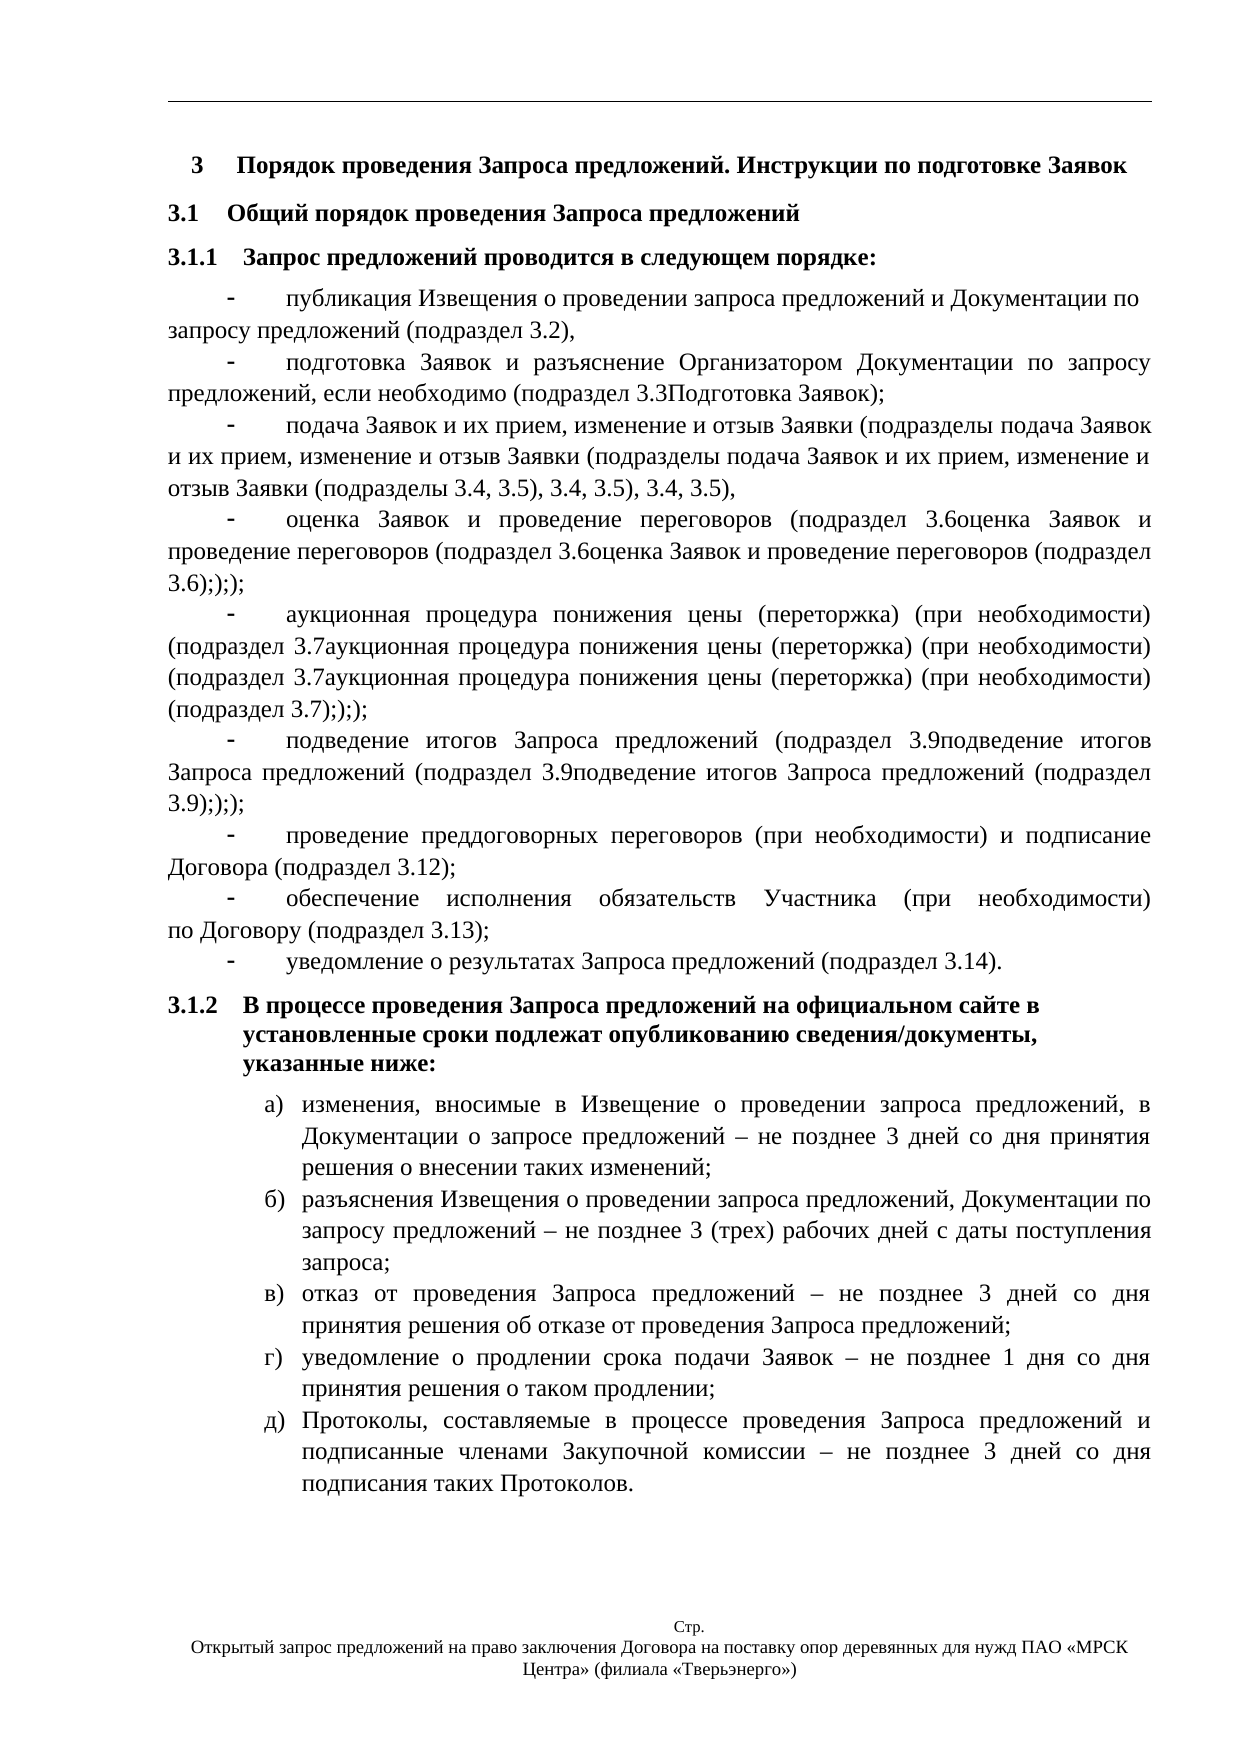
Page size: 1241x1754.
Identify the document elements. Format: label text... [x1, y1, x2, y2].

list аукционная процедура понижения цены (переторжка) (при необходимости) (подраздел 3.7); [168, 599, 1152, 723]
list изменения, вносимые в Извещение о проведении запроса предложений, в Документации о запросе предложений – не позднее 3 дней со дня принятия решения о внесении таких изменений; [264, 1089, 1152, 1181]
list уведомление о продлении срока подачи Заявок – не позднее 1 дня со дня принятия решения о таком продлении; [264, 1342, 1152, 1402]
list уведомление о результатах Запроса предложений (подраздел 3.14). [168, 946, 1152, 975]
list разъяснения Извещения о проведении запроса предложений, Документации по запросу предложений – не позднее 3 (трех) рабочих дней с даты поступления запроса; [264, 1184, 1152, 1276]
list подача Заявок и их прием, изменение и отзыв Заявки (подразделы 3.4, 3.5), [168, 410, 1152, 502]
list оценка Заявок и проведение переговоров (подраздел 3.6); [168, 504, 1152, 596]
list публикация Извещения о проведении запроса предложений и Документации по запросу предложений (подраздел 3.2), [168, 283, 1152, 344]
list Протоколы, составляемые в процессе проведения Запроса предложений и подписанные членами Закупочной комиссии – не позднее 3 дней со дня подписания таких Протоколов. [264, 1405, 1152, 1497]
list проведение преддоговорных переговоров (при необходимости) и подписание Договора (подраздел 3.12); [168, 820, 1152, 880]
subtitle Порядок проведения Запроса предложений. Инструкции по подготовке Заявок [166, 150, 1152, 179]
subtitle Запрос предложений проводится в следующем порядке: [168, 242, 1152, 271]
list подготовка Заявок и разъяснение Организатором Документации по запросу предложений, если необходимо (подраздел 3.3); [168, 347, 1152, 407]
subtitle В процессе проведения Запроса предложений на официальном сайте в установленные сроки подлежат опубликованию сведения/документы, указанные ниже: [168, 990, 1152, 1077]
subtitle Общий порядок проведения Запроса предложений [168, 198, 1152, 227]
list отказ от проведения Запроса предложений – не позднее 3 дней со дня принятия решения об отказе от проведения Запроса предложений; [264, 1278, 1152, 1339]
list подведение итогов Запроса предложений (подраздел 3.9); [168, 725, 1152, 817]
list обеспечение исполнения обязательств Участника (при необходимости) по Договору (подраздел 3.13); [168, 883, 1152, 943]
